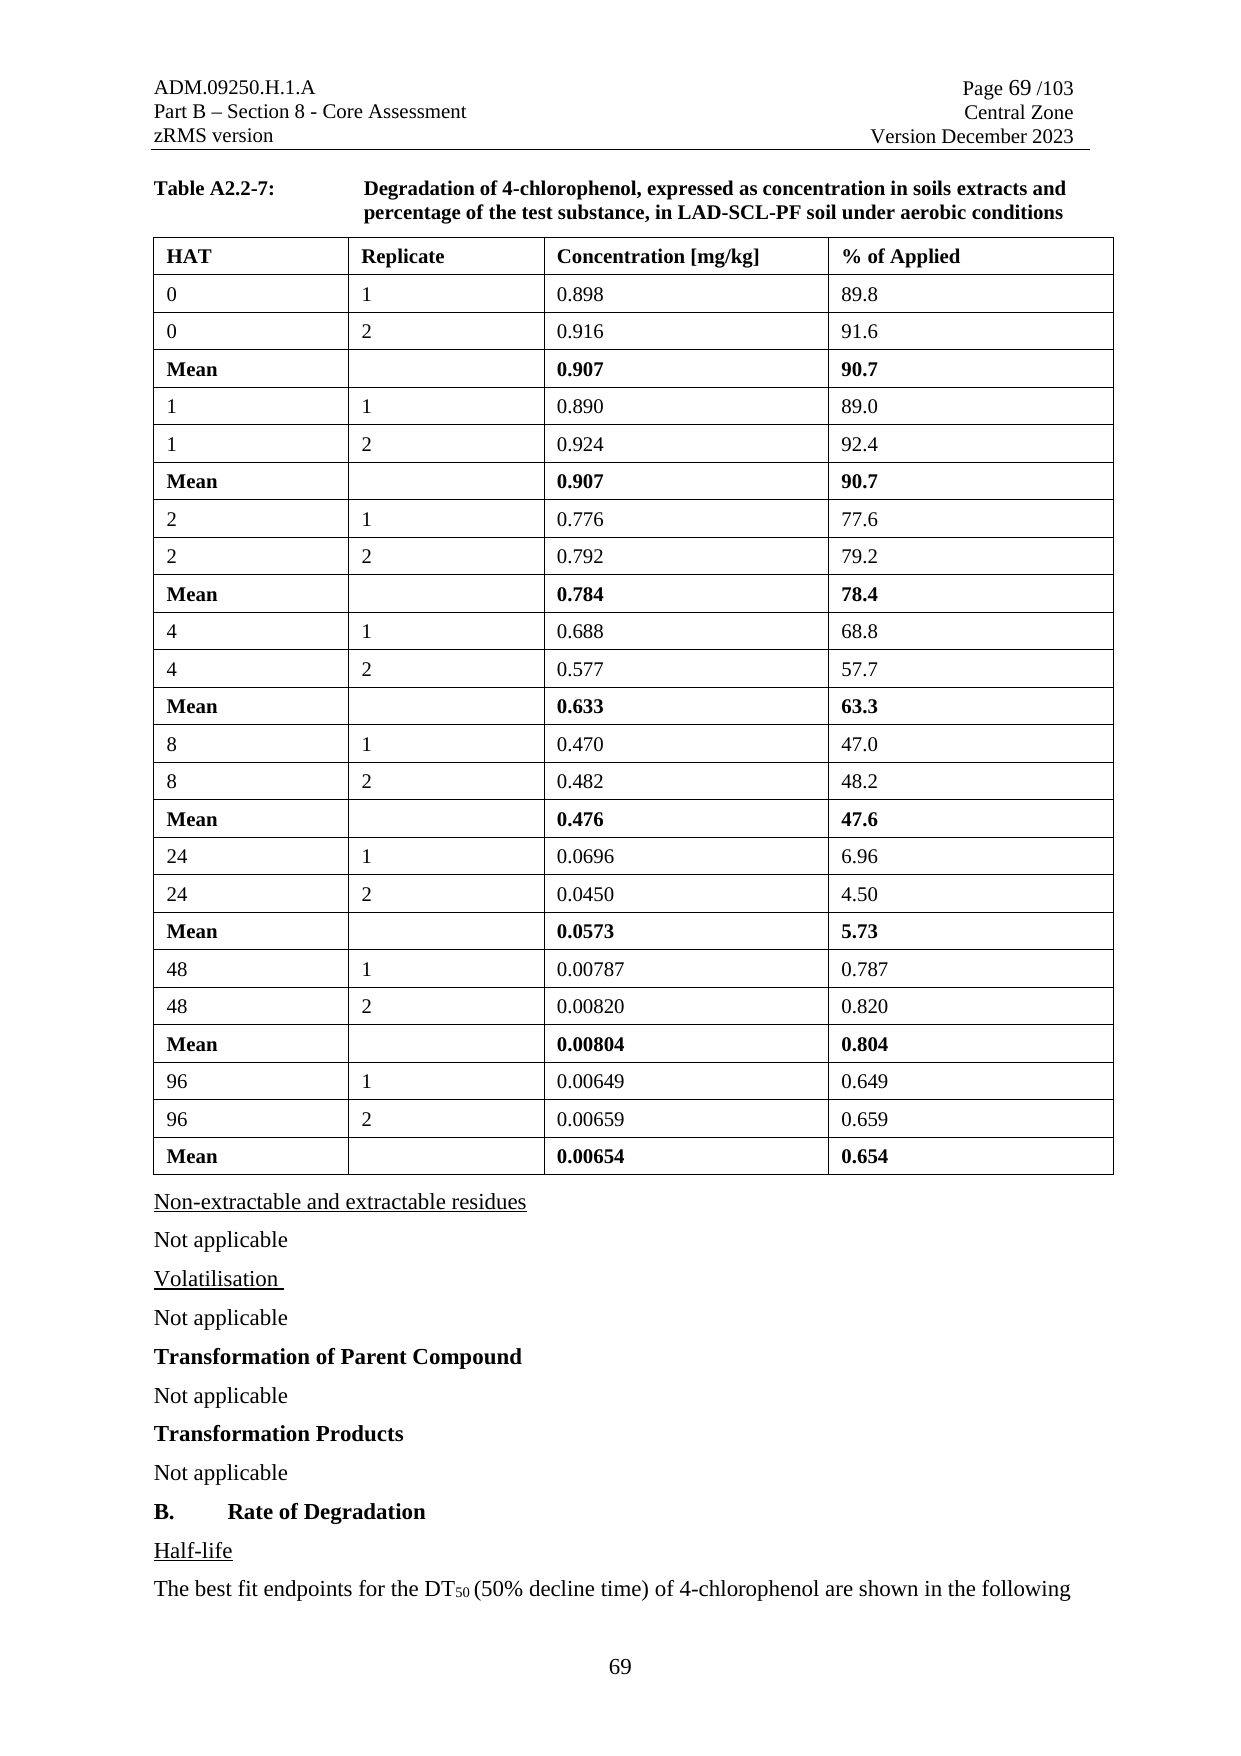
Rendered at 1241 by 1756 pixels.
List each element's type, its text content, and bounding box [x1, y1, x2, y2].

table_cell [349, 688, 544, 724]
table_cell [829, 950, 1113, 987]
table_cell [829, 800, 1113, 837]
text The best fit endpoints for the DT50 (50% decline time) of 4-chlorophenol are shown in the following [153, 1575, 1126, 1602]
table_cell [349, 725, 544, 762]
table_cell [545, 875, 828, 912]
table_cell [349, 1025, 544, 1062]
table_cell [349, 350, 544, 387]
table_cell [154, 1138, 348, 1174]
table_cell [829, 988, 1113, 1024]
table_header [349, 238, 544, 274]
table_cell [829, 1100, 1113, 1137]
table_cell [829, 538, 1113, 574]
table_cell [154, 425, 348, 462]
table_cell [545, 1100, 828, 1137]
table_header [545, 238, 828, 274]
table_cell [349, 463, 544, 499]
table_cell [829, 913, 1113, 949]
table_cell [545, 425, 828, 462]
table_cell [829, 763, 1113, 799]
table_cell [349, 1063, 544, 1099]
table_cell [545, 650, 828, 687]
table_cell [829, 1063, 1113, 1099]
subtitle Rate of Degradation [153, 1498, 1126, 1524]
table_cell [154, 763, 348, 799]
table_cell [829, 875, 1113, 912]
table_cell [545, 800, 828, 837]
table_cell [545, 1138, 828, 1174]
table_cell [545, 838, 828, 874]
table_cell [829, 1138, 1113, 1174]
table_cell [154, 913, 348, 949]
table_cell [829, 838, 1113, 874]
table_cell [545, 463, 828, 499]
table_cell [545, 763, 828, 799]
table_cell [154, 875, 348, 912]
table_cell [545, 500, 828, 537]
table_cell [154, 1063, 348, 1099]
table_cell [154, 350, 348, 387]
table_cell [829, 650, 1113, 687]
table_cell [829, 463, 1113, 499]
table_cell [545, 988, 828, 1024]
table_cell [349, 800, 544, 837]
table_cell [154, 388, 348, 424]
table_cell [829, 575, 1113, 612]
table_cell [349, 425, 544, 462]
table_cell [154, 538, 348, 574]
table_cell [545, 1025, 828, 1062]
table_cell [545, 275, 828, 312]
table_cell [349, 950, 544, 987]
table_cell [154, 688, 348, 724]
text Table A2.2-7: Degradation of 4-chlorophenol, expressed as concentration in soils extracts and percentage of the test substance, in LAD-SCL-PF soil under aerobic conditions [153, 176, 1066, 224]
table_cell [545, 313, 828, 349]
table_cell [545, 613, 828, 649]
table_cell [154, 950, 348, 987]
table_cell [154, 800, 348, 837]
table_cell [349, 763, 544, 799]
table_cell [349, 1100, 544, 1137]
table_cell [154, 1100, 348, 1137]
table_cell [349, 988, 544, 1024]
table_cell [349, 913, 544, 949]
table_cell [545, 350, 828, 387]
text Not applicable Transformation Products Not applicable [153, 1382, 405, 1486]
text Half-life [153, 1537, 1126, 1563]
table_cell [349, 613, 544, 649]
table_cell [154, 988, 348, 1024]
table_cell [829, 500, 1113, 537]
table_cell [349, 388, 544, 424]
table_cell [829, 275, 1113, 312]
text Non-extractable and extractable residues Not applicable [153, 1188, 529, 1253]
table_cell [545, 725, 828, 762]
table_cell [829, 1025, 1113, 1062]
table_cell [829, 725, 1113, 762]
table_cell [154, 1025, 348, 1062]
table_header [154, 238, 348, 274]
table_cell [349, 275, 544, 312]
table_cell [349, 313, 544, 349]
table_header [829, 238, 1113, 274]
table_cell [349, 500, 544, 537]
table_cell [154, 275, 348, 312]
text Volatilisation Not applicable [153, 1266, 289, 1330]
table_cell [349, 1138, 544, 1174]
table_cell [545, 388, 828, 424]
subtitle Transformation of Parent Compound [153, 1343, 1126, 1369]
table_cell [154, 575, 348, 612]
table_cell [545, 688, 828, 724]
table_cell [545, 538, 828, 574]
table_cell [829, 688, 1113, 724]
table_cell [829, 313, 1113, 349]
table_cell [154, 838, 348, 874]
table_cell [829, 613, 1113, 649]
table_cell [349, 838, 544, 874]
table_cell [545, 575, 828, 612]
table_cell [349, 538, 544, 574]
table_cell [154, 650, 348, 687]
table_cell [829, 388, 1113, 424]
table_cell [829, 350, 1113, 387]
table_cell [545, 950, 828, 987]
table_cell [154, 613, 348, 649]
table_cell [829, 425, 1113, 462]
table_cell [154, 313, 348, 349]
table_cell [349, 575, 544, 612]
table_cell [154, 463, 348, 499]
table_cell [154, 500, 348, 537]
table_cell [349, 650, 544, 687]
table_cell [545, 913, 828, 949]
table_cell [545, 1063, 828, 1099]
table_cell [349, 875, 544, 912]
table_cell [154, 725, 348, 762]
